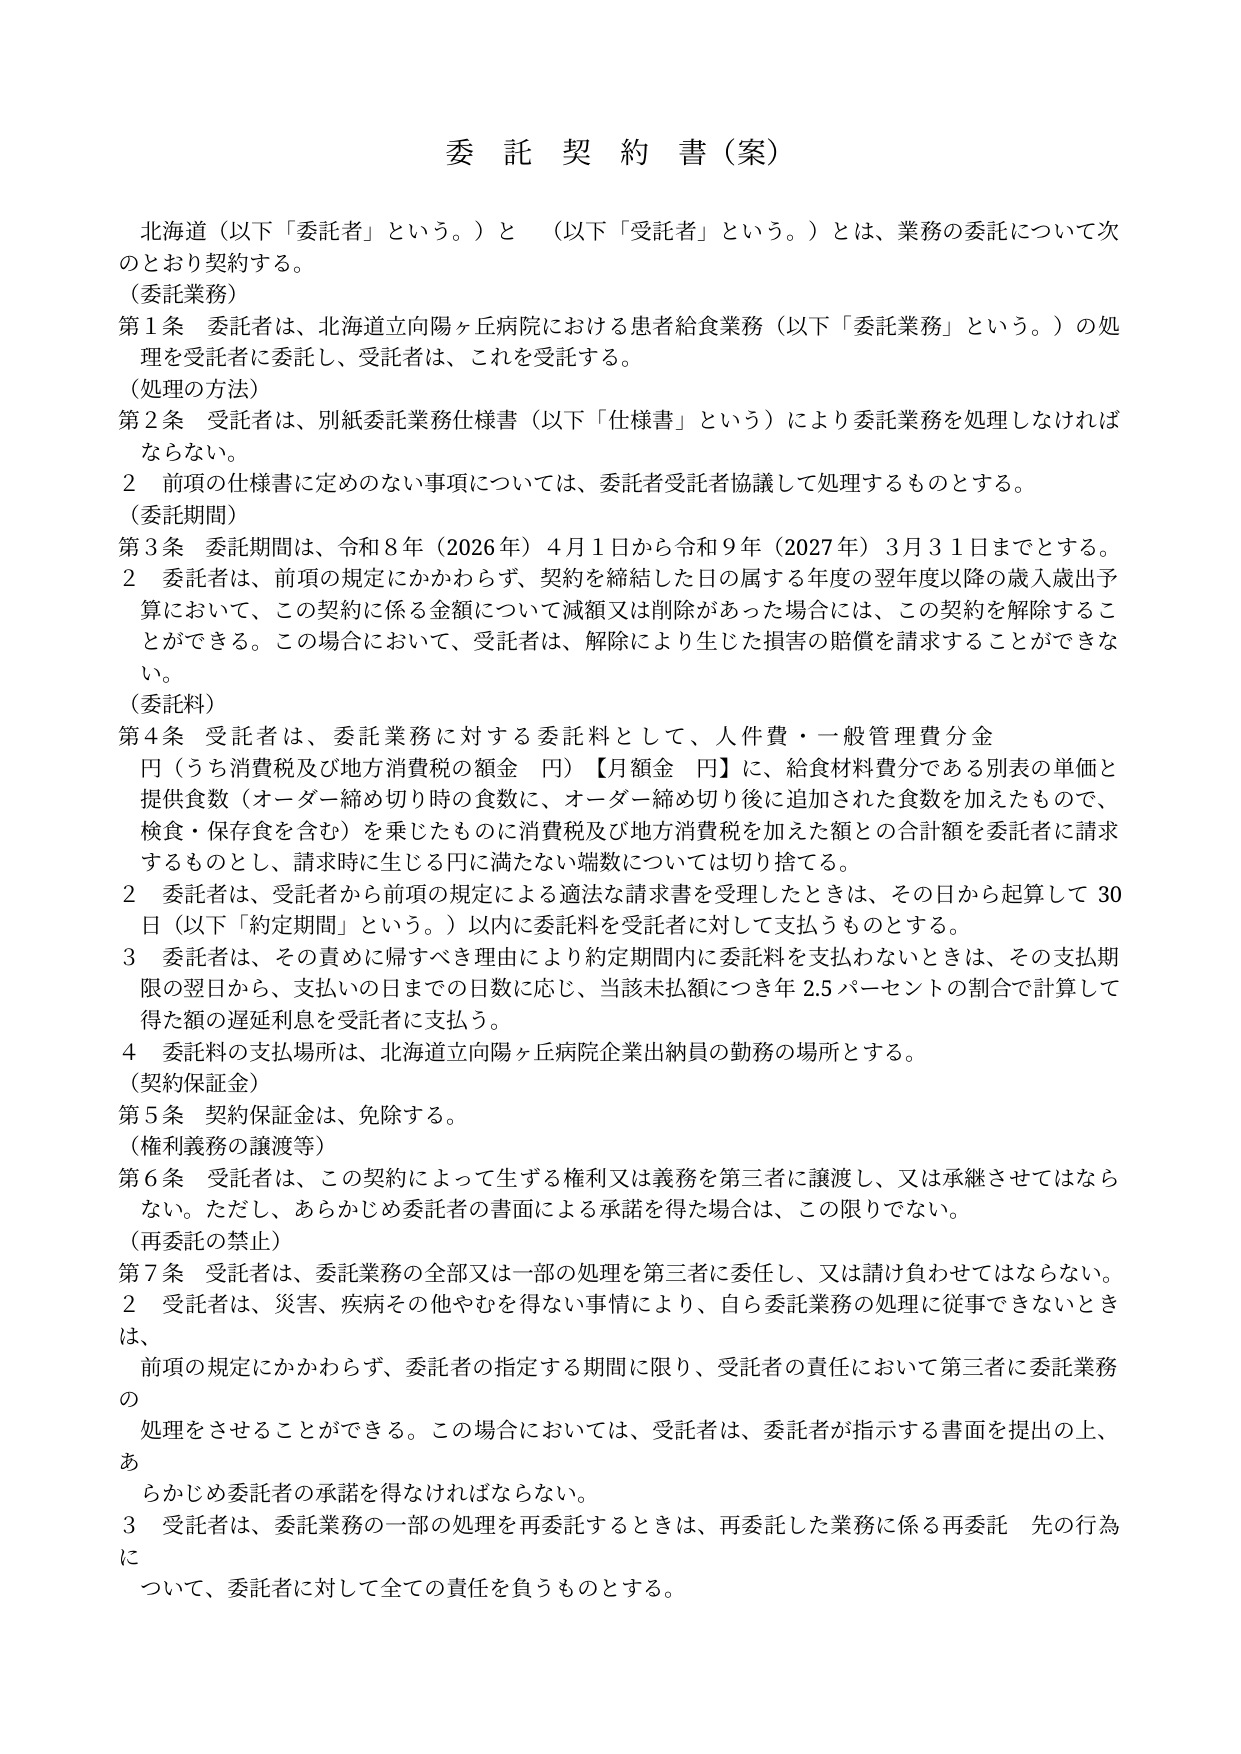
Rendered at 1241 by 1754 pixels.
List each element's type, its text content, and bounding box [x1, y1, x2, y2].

text ３ 受託者は、委託業務の一部の処理を再委託するときは、再委託した業務に係る再委託 先の行為に [118, 1508, 1122, 1571]
text ついて、委託者に対して全ての責任を負うものとする。 [118, 1571, 1122, 1603]
text （契約保証金） [118, 1066, 1122, 1098]
text 第２条 受託者は、別紙委託業務仕様書（以下「仕様書」という）により委託業務を処理しなければならない。 [118, 403, 1122, 467]
text （委託期間） [118, 498, 1122, 530]
text ２ 受託者は、災害、疾病その他やむを得ない事情により、自ら委託業務の処理に従事できないときは、 [118, 1287, 1122, 1350]
text 第５条 契約保証金は、免除する。 [118, 1098, 1122, 1129]
text 円（うち消費税及び地方消費税の額金 円）【月額金 円】に、給食材料費分である別表の単価と提供食数（オーダー締め切り時の食数に、オーダー締め切り後に追加された食数を加えたもので、検食・保存食を含む）を乗じたものに消費税及び地方消費税を加えた額との合計額を委託者に請求するものとし、請求時に生じる円に満たない端数については切り捨てる。 [140, 751, 1122, 877]
text （権利義務の譲渡等） [118, 1129, 1122, 1161]
text 第３条 委託期間は、令和８年（2026年）４月１日から令和９年（2027年）３月３１日までとする。 [118, 530, 1122, 561]
text ２ 委託者は、前項の規定にかかわらず、契約を締結した日の属する年度の翌年度以降の歳入歳出予算において、この契約に係る金額について減額又は削除があった場合には、この契約を解除することができる。この場合において、受託者は、解除により生じた損害の賠償を請求することができない。 [118, 561, 1122, 688]
text らかじめ委託者の承諾を得なければならない。 [118, 1477, 1122, 1508]
text （委託料） [118, 688, 1122, 719]
text ２ 前項の仕様書に定めのない事項については、委託者受託者協議して処理するものとする。 [118, 467, 1122, 498]
text ２ 委託者は、受託者から前項の規定による適法な請求書を受理したときは、その日から起算して30日（以下「約定期間」という。）以内に委託料を受託者に対して支払うものとする。 [118, 877, 1122, 940]
text 前項の規定にかかわらず、委託者の指定する期間に限り、受託者の責任において第三者に委託業務の [118, 1350, 1122, 1413]
text 第６条 受託者は、この契約によって生ずる権利又は義務を第三者に譲渡し、又は承継させてはならない。ただし、あらかじめ委託者の書面による承諾を得た場合は、この限りでない。 [118, 1161, 1122, 1224]
text ４ 委託料の支払場所は、北海道立向陽ヶ丘病院企業出納員の勤務の場所とする。 [118, 1035, 1122, 1066]
text （処理の方法） [118, 372, 1122, 403]
text 第１条 委託者は、北海道立向陽ヶ丘病院における患者給食業務（以下「委託業務」という。）の処理を受託者に委託し、受託者は、これを受託する。 [118, 309, 1122, 372]
text （委託業務） [118, 277, 1122, 309]
text 委 託 契 約 書（案） [118, 119, 1122, 183]
text 処理をさせることができる。この場合においては、受託者は、委託者が指示する書面を提出の上、あ [118, 1413, 1122, 1477]
text 第４条 受託者は、委託業務に対する委託料として、人件費・一般管理費分金 [118, 719, 1122, 751]
text 北海道（以下「委託者」という。）と （以下「受託者」という。）とは、業務の委託について次のとおり契約する。 [118, 214, 1122, 277]
text （再委託の禁止） [118, 1224, 1122, 1256]
text ３ 委託者は、その責めに帰すべき理由により約定期間内に委託料を支払わないときは、その支払期限の翌日から、支払いの日までの日数に応じ、当該未払額につき年2.5パーセントの割合で計算して得た額の遅延利息を受託者に支払う。 [118, 940, 1122, 1035]
text 第７条 受託者は、委託業務の全部又は一部の処理を第三者に委任し、又は請け負わせてはならない。 [118, 1256, 1122, 1287]
